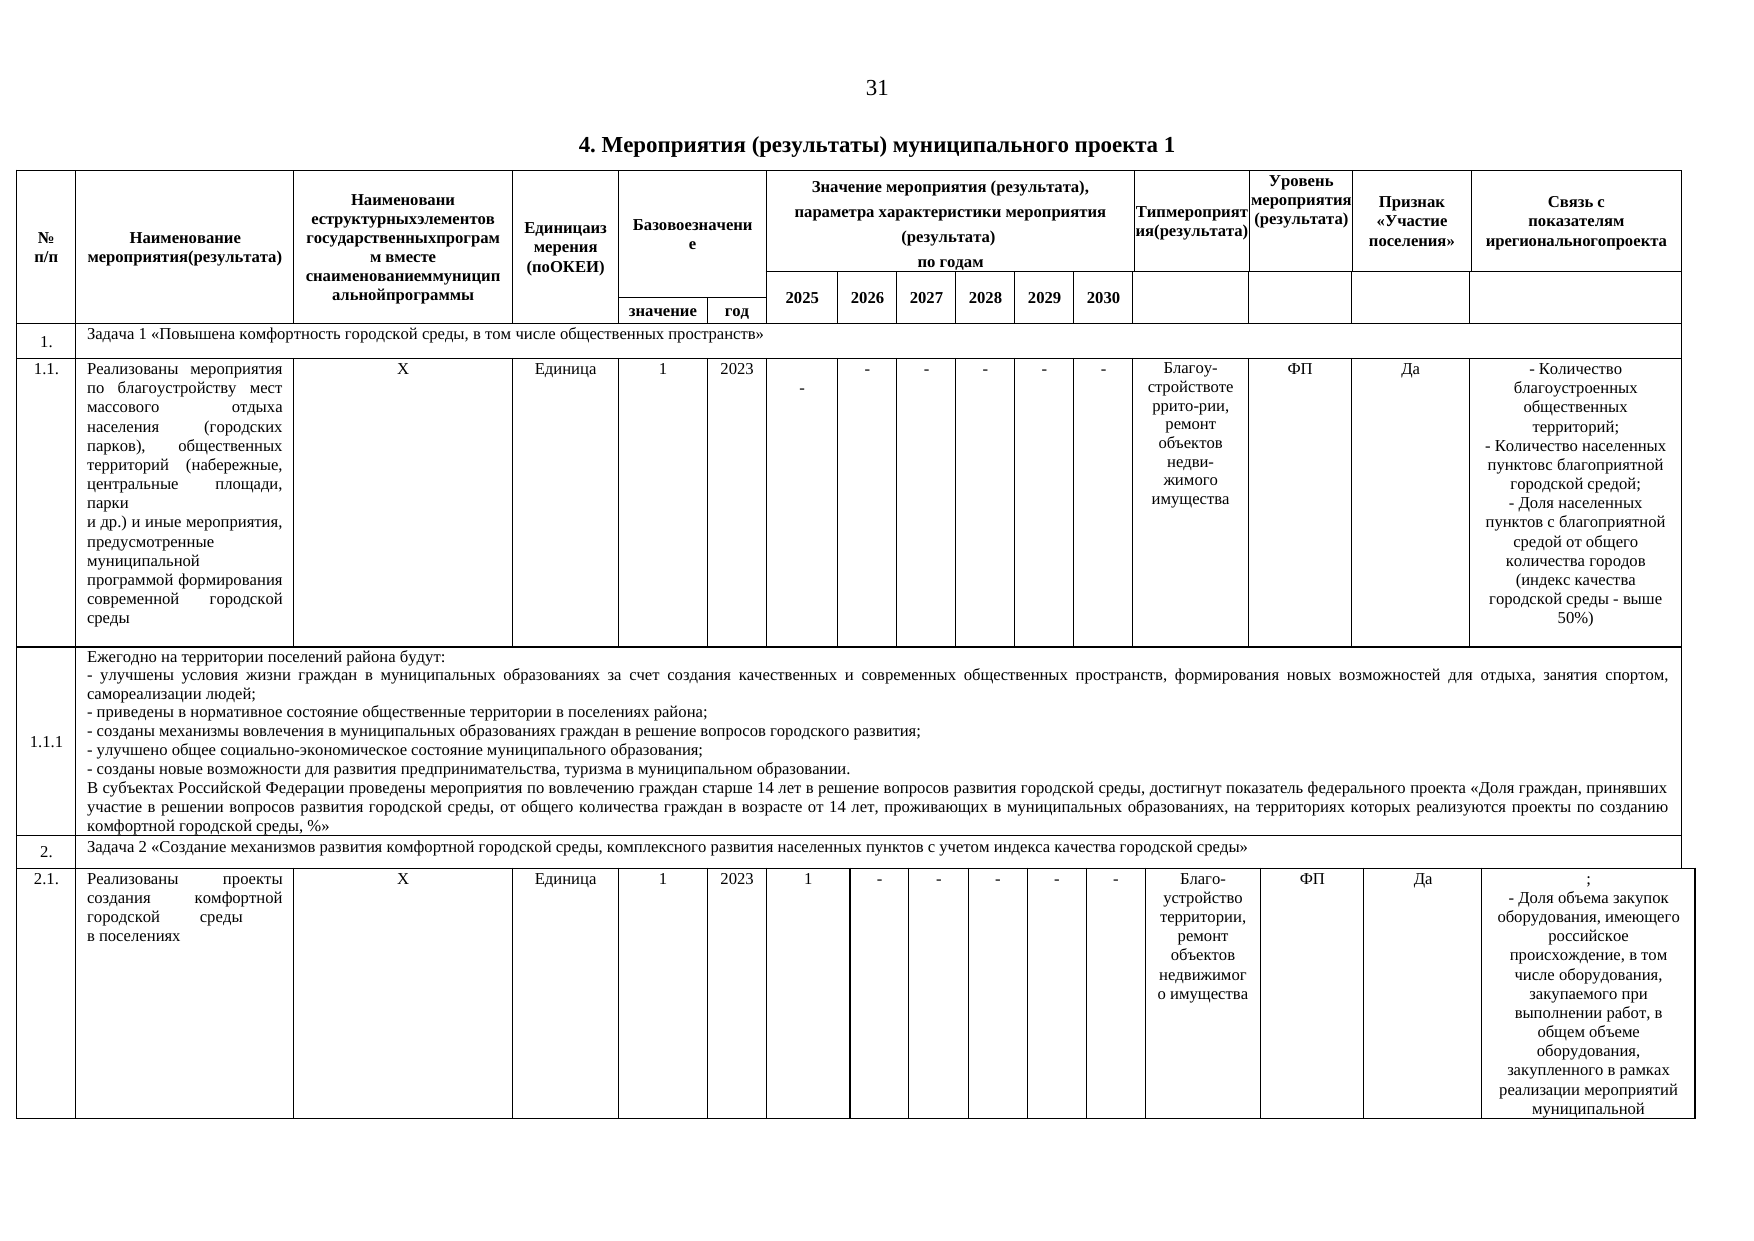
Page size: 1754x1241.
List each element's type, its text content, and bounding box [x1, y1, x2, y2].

table_cell 2023 [708, 359, 766, 646]
table_cell 2030 [1074, 272, 1132, 323]
table_cell 2025 [767, 272, 837, 323]
table_cell - [1028, 869, 1086, 1118]
table_cell 1 [619, 359, 707, 646]
table_cell значение [619, 298, 707, 323]
subtitle 4. Мероприятия (результаты) муниципального проекта 1 [59, 131, 1695, 157]
table_header Наименование мероприятия(результата) [76, 171, 293, 323]
table_header Признак «Участие поселения» [1353, 171, 1471, 271]
table_cell [1352, 272, 1469, 323]
table_cell - [1015, 359, 1073, 646]
table_cell - [767, 359, 837, 646]
table_cell Реализованы проекты создания комфортной городской среды в поселениях [76, 869, 293, 1118]
table_cell - Количество благоустроенных общественных территорий; - Количество населенных пунктовс благоприятной городской средой; - Доля населенных пунктов с благоприятной средой от общего количества городов (индекс качества городской среды - выше 50%) [1470, 359, 1681, 646]
table_cell - [1074, 359, 1132, 646]
table_cell - [897, 359, 955, 646]
table_cell - [838, 359, 896, 646]
table_header Единицаизмерения (поОКЕИ) [513, 171, 618, 323]
table_cell Ежегодно на территории поселений района будут: - улучшены условия жизни граждан в муниципальных образованиях за счет создания качественных и современных общественных пространств, формирования новых возможностей для отдыха, занятия спортом, самореализации людей; - приведены в нормативное состояние общественные территории в поселениях района; - созданы механизмы вовлечения в муниципальных образованиях граждан в решение вопросов городского развития; - улучшено общее социально-экономическое состояние муниципального образования; - созданы новые возможности для развития предпринимательства, туризма в муниципальном образовании. В субъектах Российской Федерации проведены мероприятия по вовлечению граждан старше 14 лет в решение вопросов развития городской среды, достигнут показатель федерального проекта «Доля граждан, принявших участие в решении вопросов развития городской среды, от общего количества граждан в возрасте от 14 лет, проживающих в муниципальных образованиях, на территориях которых реализуются проекты по созданию комфортной городской среды, %» [76, 648, 1681, 835]
table_cell Да [1364, 869, 1481, 1118]
table_cell Благо-устройство территории, ремонт объектов недвижимого имущества [1146, 869, 1260, 1118]
table_cell - [969, 869, 1027, 1118]
table_header Типмероприятия(результата) [1135, 171, 1249, 271]
table_cell Единица [513, 359, 618, 646]
table_cell Задача 1 «Повышена комфортность городской среды, в том числе общественных пространств» [76, 324, 1681, 358]
table_header Уровень мероприятия (результата) [1250, 171, 1352, 271]
table_cell 1 [619, 869, 707, 1118]
table_cell [1470, 272, 1681, 323]
table_cell ФП [1249, 359, 1351, 646]
table_cell Х [294, 869, 512, 1118]
table_cell [1249, 272, 1351, 323]
table_header Базовоезначение [619, 171, 766, 297]
table_cell - [1087, 869, 1145, 1118]
table_cell 1.1.1 [17, 648, 75, 835]
table_cell - [851, 869, 908, 1118]
table_cell 2027 [897, 272, 955, 323]
table_header Значение мероприятия (результата), параметра характеристики мероприятия (результата) по годам [767, 171, 1134, 271]
table_header Связь с показателямирегиональногопроекта [1472, 171, 1681, 271]
table_cell 2.1. [17, 869, 75, 1118]
table_cell год [708, 298, 766, 323]
table_cell 1. [17, 324, 75, 358]
table_cell - [909, 869, 968, 1118]
table_cell 2023 [708, 869, 766, 1118]
table_cell [1133, 272, 1248, 323]
table_cell Задача 2 «Создание механизмов развития комфортной городской среды, комплексного развития населенных пунктов с учетом индекса качества городской среды» [76, 836, 1681, 867]
table_header Наименованиеструктурныхэлементов государственныхпрограмм вместе снаименованиеммуниципальнойпрограммы [294, 171, 512, 323]
table_cell Благоу-стройствотеррито-рии, ремонт объектов недви-жимого имущества [1133, 359, 1248, 646]
table_cell Да [1352, 359, 1469, 646]
table_cell ФП [1261, 869, 1363, 1118]
table_header № п/п [17, 171, 75, 323]
table_cell Единица [513, 869, 618, 1118]
table_cell 2. [17, 836, 75, 867]
table_cell Х [294, 359, 512, 646]
table_cell 1.1. [17, 359, 75, 646]
table_cell 2028 [956, 272, 1014, 323]
table_cell 2029 [1015, 272, 1073, 323]
table_cell 1 [767, 869, 849, 1118]
table_cell 2026 [838, 272, 896, 323]
table_cell - [956, 359, 1014, 646]
table_cell Реализованы мероприятия по благоустройству мест массового отдыха населения (городских парков), общественных территорий (набережные, центральные площади, парки и др.) и иные мероприятия, предусмотренные муниципальной программой формирования современной городской среды [76, 359, 293, 646]
